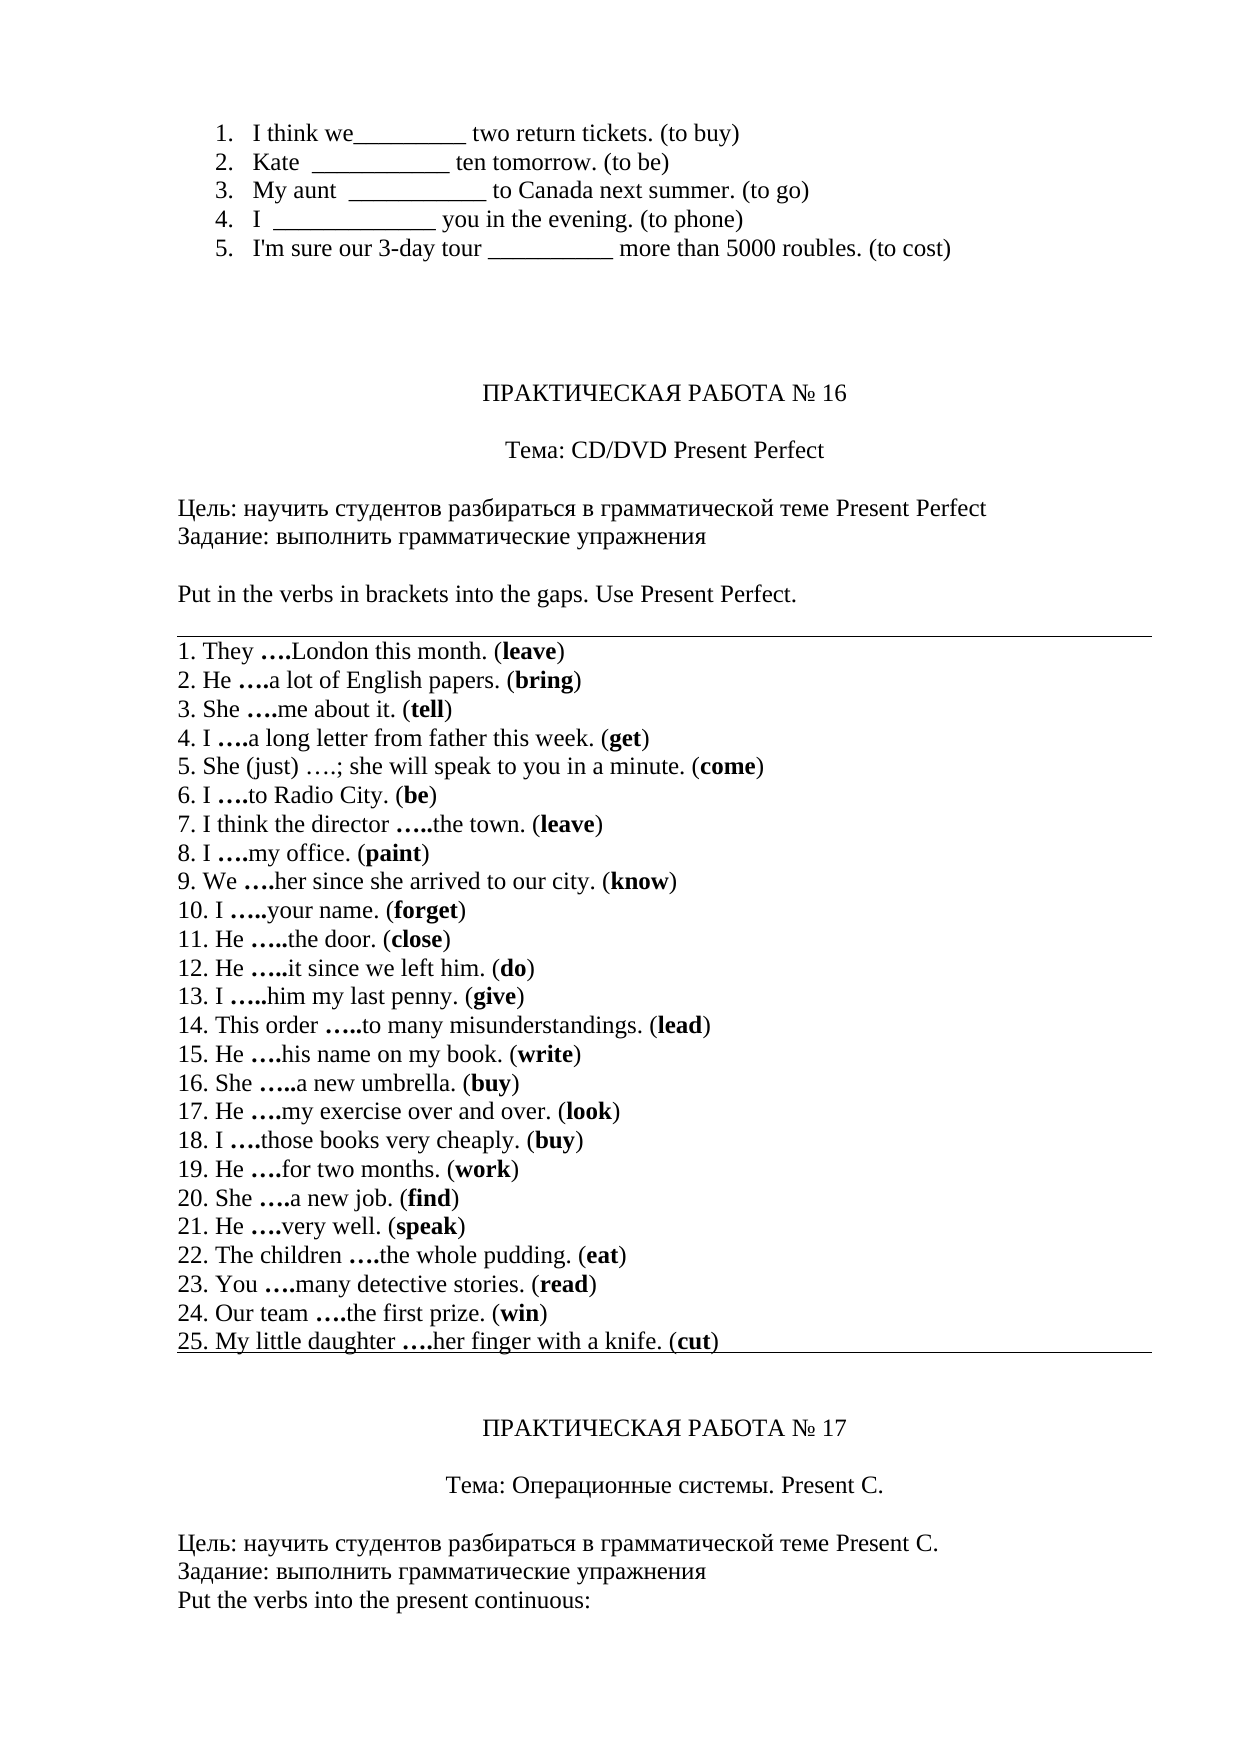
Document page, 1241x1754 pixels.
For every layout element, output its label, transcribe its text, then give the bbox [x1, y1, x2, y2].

list I think we_________ two return tickets. (to buy) [215, 118, 1152, 147]
text ПРАКТИЧЕСКАЯ РАБОТА № 16 [177, 378, 1152, 406]
text Put the verbs into the present continuous: [177, 1585, 1152, 1614]
list Kate ___________ ten tomorrow. (to be) [215, 147, 1152, 176]
list I _____________ you in the evening. (to phone) [215, 204, 1152, 233]
text 1. They ….London this month. (leave) 2. He ….a lot of English papers. (bring) 3. She ….me about it. (tell) 4. I ….a long letter from father this week. (get) 5. She (just) ….; she will speak to you in a minute. (come) 6. I ….to Radio City. (be) 7. I think the director …..the town. (leave) 8. I ….my office. (paint) 9. We ….her since she arrived to our city. (know) 10. I …..your name. (forget) 11. He …..the door. (close) 12. He …..it since we left him. (do) 13. I …..him my last penny. (give) 14. This order …..to many misunderstandings. (lead) 15. He ….his name on my book. (write) 16. She …..a new umbrella. (buy) 17. He ….my exercise over and over. (look) 18. I ….those books very cheaply. (buy) 19. He ….for two months. (work) 20. She ….a new job. (find) 21. He ….very well. (speak) 22. The children ….the whole pudding. (eat) 23. You ….many detective stories. (read) 24. Our team ….the first prize. (win) 25. My little daughter ….her finger with a knife. (cut) [177, 637, 1152, 1352]
text Цель: научить студентов разбираться в грамматической теме Present C. [177, 1528, 1152, 1556]
text Тема: CD/DVD Present Perfect [177, 435, 1152, 464]
text Put in the verbs in brackets into the gaps. Use Present Perfect. [177, 579, 1152, 608]
list My aunt ___________ to Canada next summer. (to go) [215, 176, 1152, 204]
list I'm sure our 3-day tour __________ more than 5000 roubles. (to cost) [215, 233, 1152, 262]
text ПРАКТИЧЕСКАЯ РАБОТА № 17 [177, 1413, 1152, 1441]
text Задание: выполнить грамматические упражнения [177, 1556, 1152, 1585]
text Задание: выполнить грамматические упражнения [177, 521, 1152, 550]
text Тема: Операционные системы. Present C. [177, 1470, 1152, 1499]
text Цель: научить студентов разбираться в грамматической теме Present Perfect [177, 493, 1152, 521]
